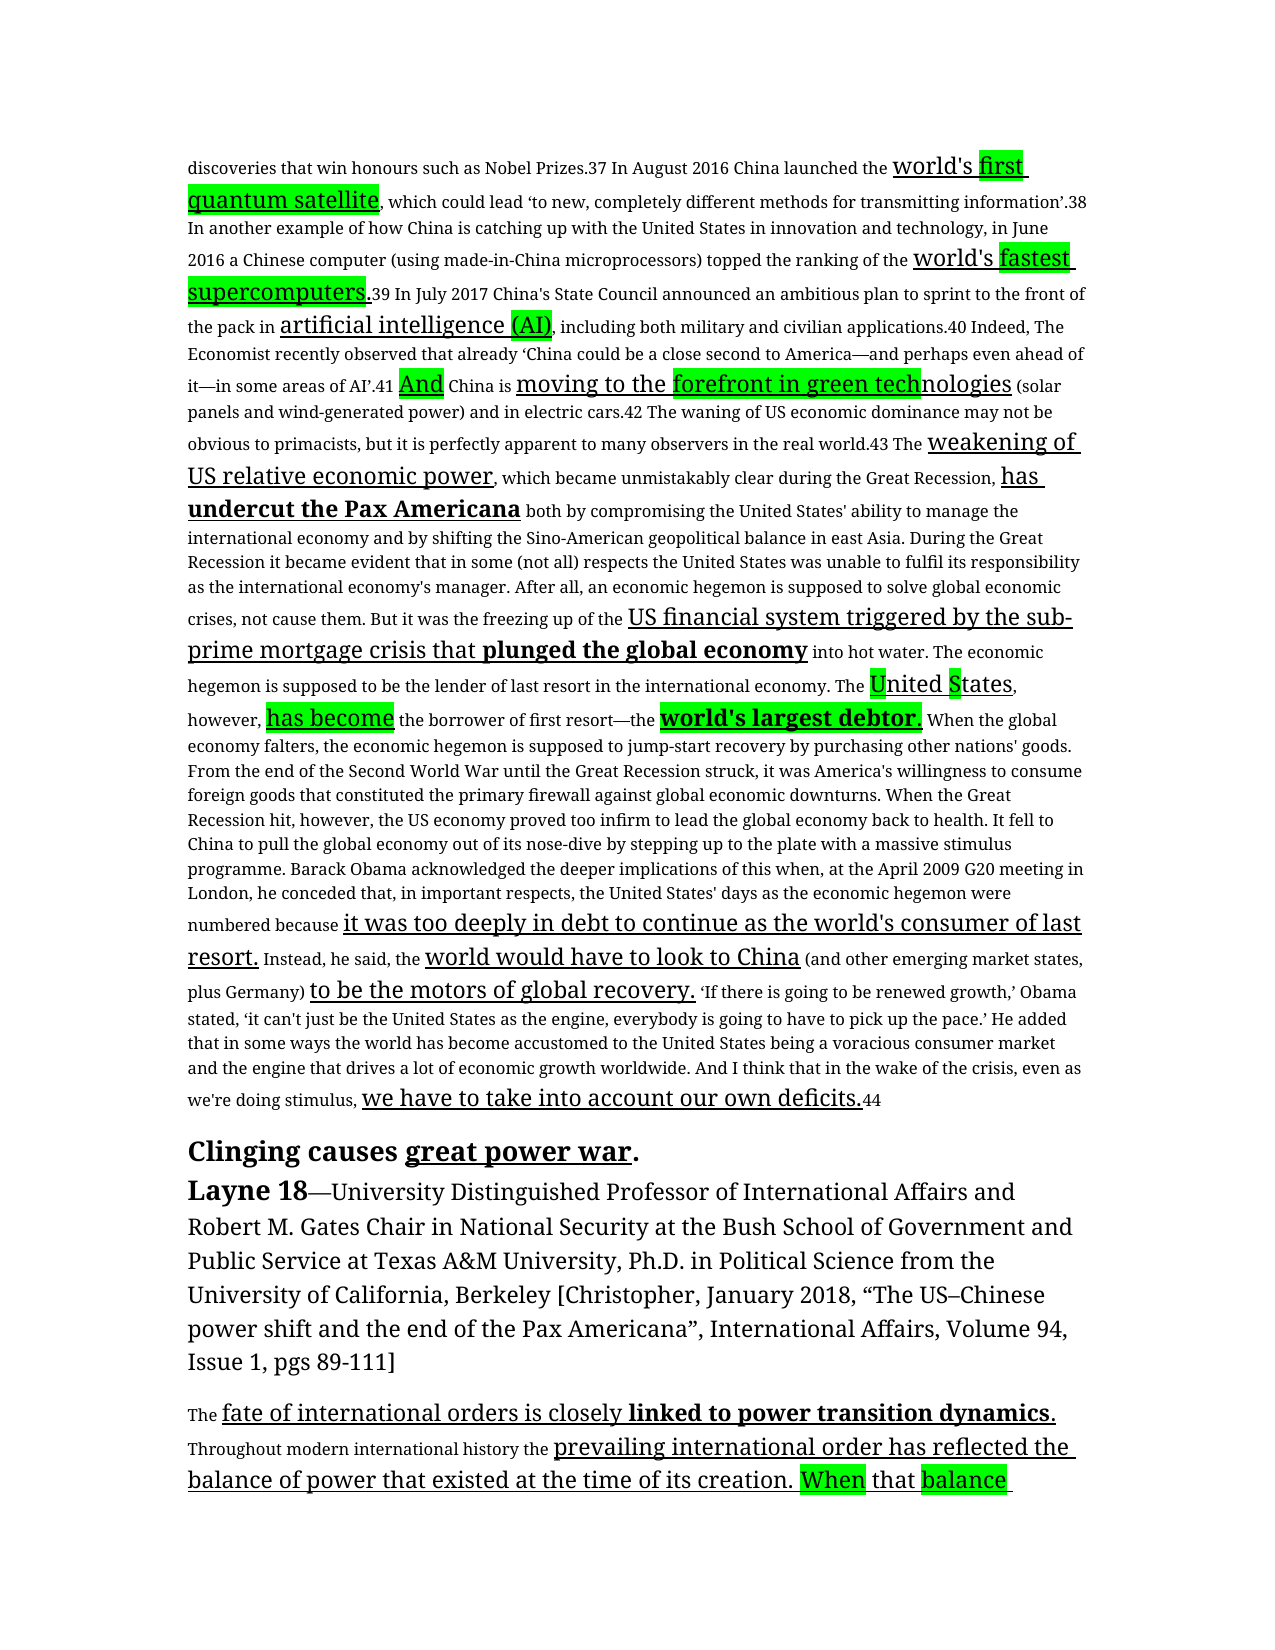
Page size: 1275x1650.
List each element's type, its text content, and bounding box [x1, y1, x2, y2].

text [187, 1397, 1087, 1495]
subtitle Clinging causes great power war. [187, 1132, 1087, 1169]
text Layne 18—University Distinguished Professor of International Affairs and Robert M. Gates Chair in National Security at the Bush School of Government and Public Service at Texas A&M University, Ph.D. in Political Science from the University of California, Berkeley [Christopher, January 2018, “The US–Chinese power shift and the end of the Pax Americana”, International Affairs, Volume 94, Issue 1, pgs 89-111] [187, 1172, 1087, 1377]
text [187, 150, 1087, 1113]
